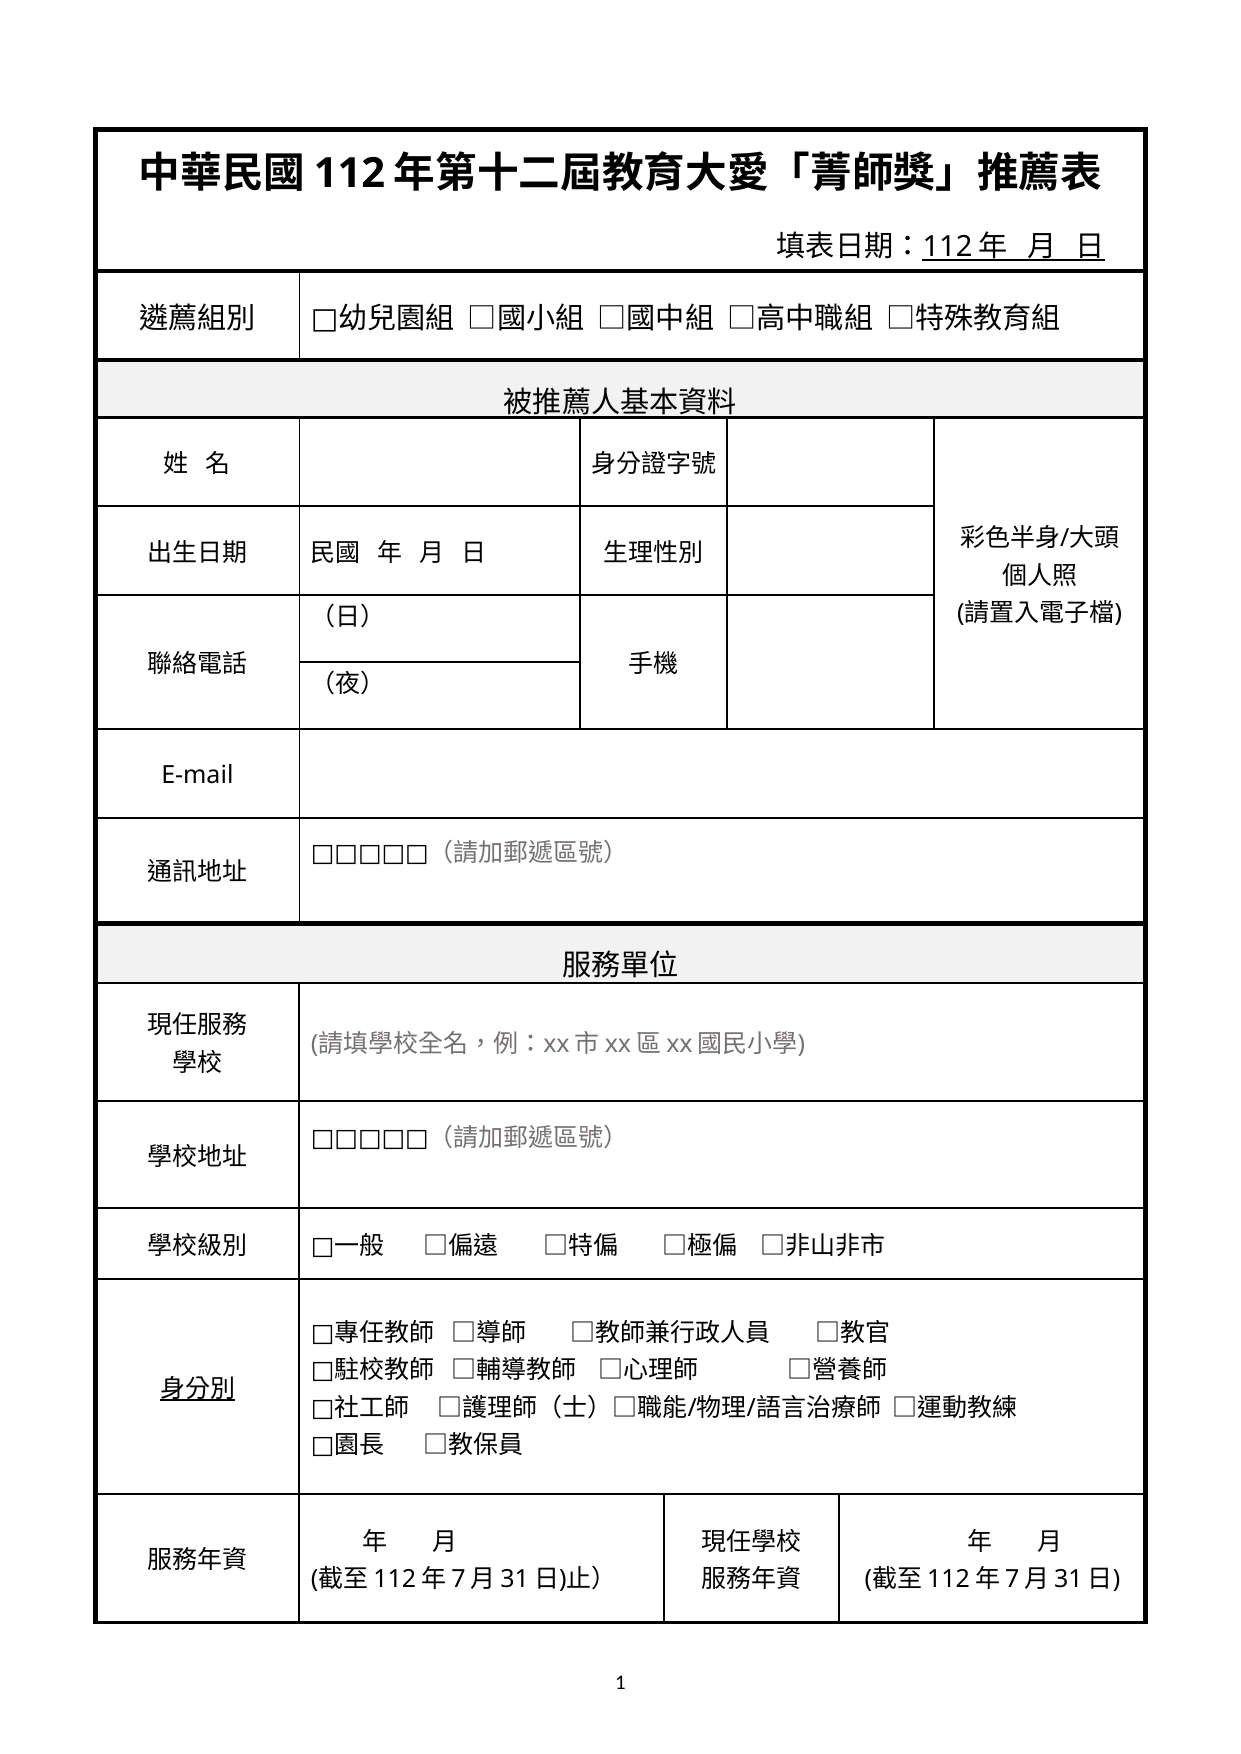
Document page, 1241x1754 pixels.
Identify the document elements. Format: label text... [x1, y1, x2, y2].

table_cell 通訊地址 [98, 819, 299, 921]
table_cell 年 月 (截至112年7月31日)止） [300, 1495, 663, 1621]
table_cell E-mail [98, 730, 299, 817]
table_cell 遴薦組別 [98, 273, 299, 357]
table_cell 聯絡電話 [98, 596, 299, 728]
table_cell □專任教師 □導師 □教師兼行政人員 □教官 □駐校教師 □輔導教師 □心理師 □營養師 □社工師 □護理師（士）□職能/物理/語言治療師 □運動教練 □園長 □教保員 [300, 1280, 1143, 1493]
table_cell 學校地址 [98, 1102, 298, 1207]
table_cell [300, 419, 579, 505]
table_cell [728, 419, 933, 505]
table_cell 手機 [581, 596, 726, 728]
table_cell 現任學校 服務年資 [665, 1495, 838, 1621]
table_cell 年 月 (截至112年7月31日) [840, 1495, 1143, 1621]
table_cell 姓 名 [98, 419, 299, 505]
table_cell 身分證字號 [581, 419, 726, 505]
table_cell 身分別 [98, 1280, 298, 1493]
table_cell 現任服務 學校 [98, 984, 298, 1100]
table_cell 服務單位 [98, 926, 1143, 982]
table_header 中華民國112年第十二屆教育大愛「菁師獎」推薦表 填表日期：112年 月 日 [98, 132, 1143, 269]
table_cell 學校級別 [98, 1209, 298, 1278]
table_cell 服務年資 [98, 1495, 298, 1621]
table_cell □□□□□（請加郵遞區號） [300, 1102, 1143, 1207]
table_cell [728, 507, 933, 594]
table_cell [728, 596, 933, 728]
table_cell 被推薦人基本資料 [98, 362, 1143, 416]
table_cell （日） [300, 596, 579, 661]
table_cell (請填學校全名，例：xx市xx區xx國民小學) [300, 984, 1143, 1100]
table_cell 民國 年 月 日 [300, 507, 579, 594]
table_cell 生理性別 [581, 507, 726, 594]
table_cell 出生日期 [98, 507, 299, 594]
table_cell □□□□□（請加郵遞區號） [300, 819, 1143, 921]
table_cell [300, 730, 1143, 817]
table_cell □一般 □偏遠 □特偏 □極偏 □非山非市 [300, 1209, 1143, 1278]
table_cell （夜） [300, 663, 579, 728]
table_cell 彩色半身/大頭 個人照 (請置入電子檔) [935, 419, 1143, 728]
table_cell □幼兒園組 □國小組 □國中組 □高中職組 □特殊教育組 [300, 273, 1143, 357]
